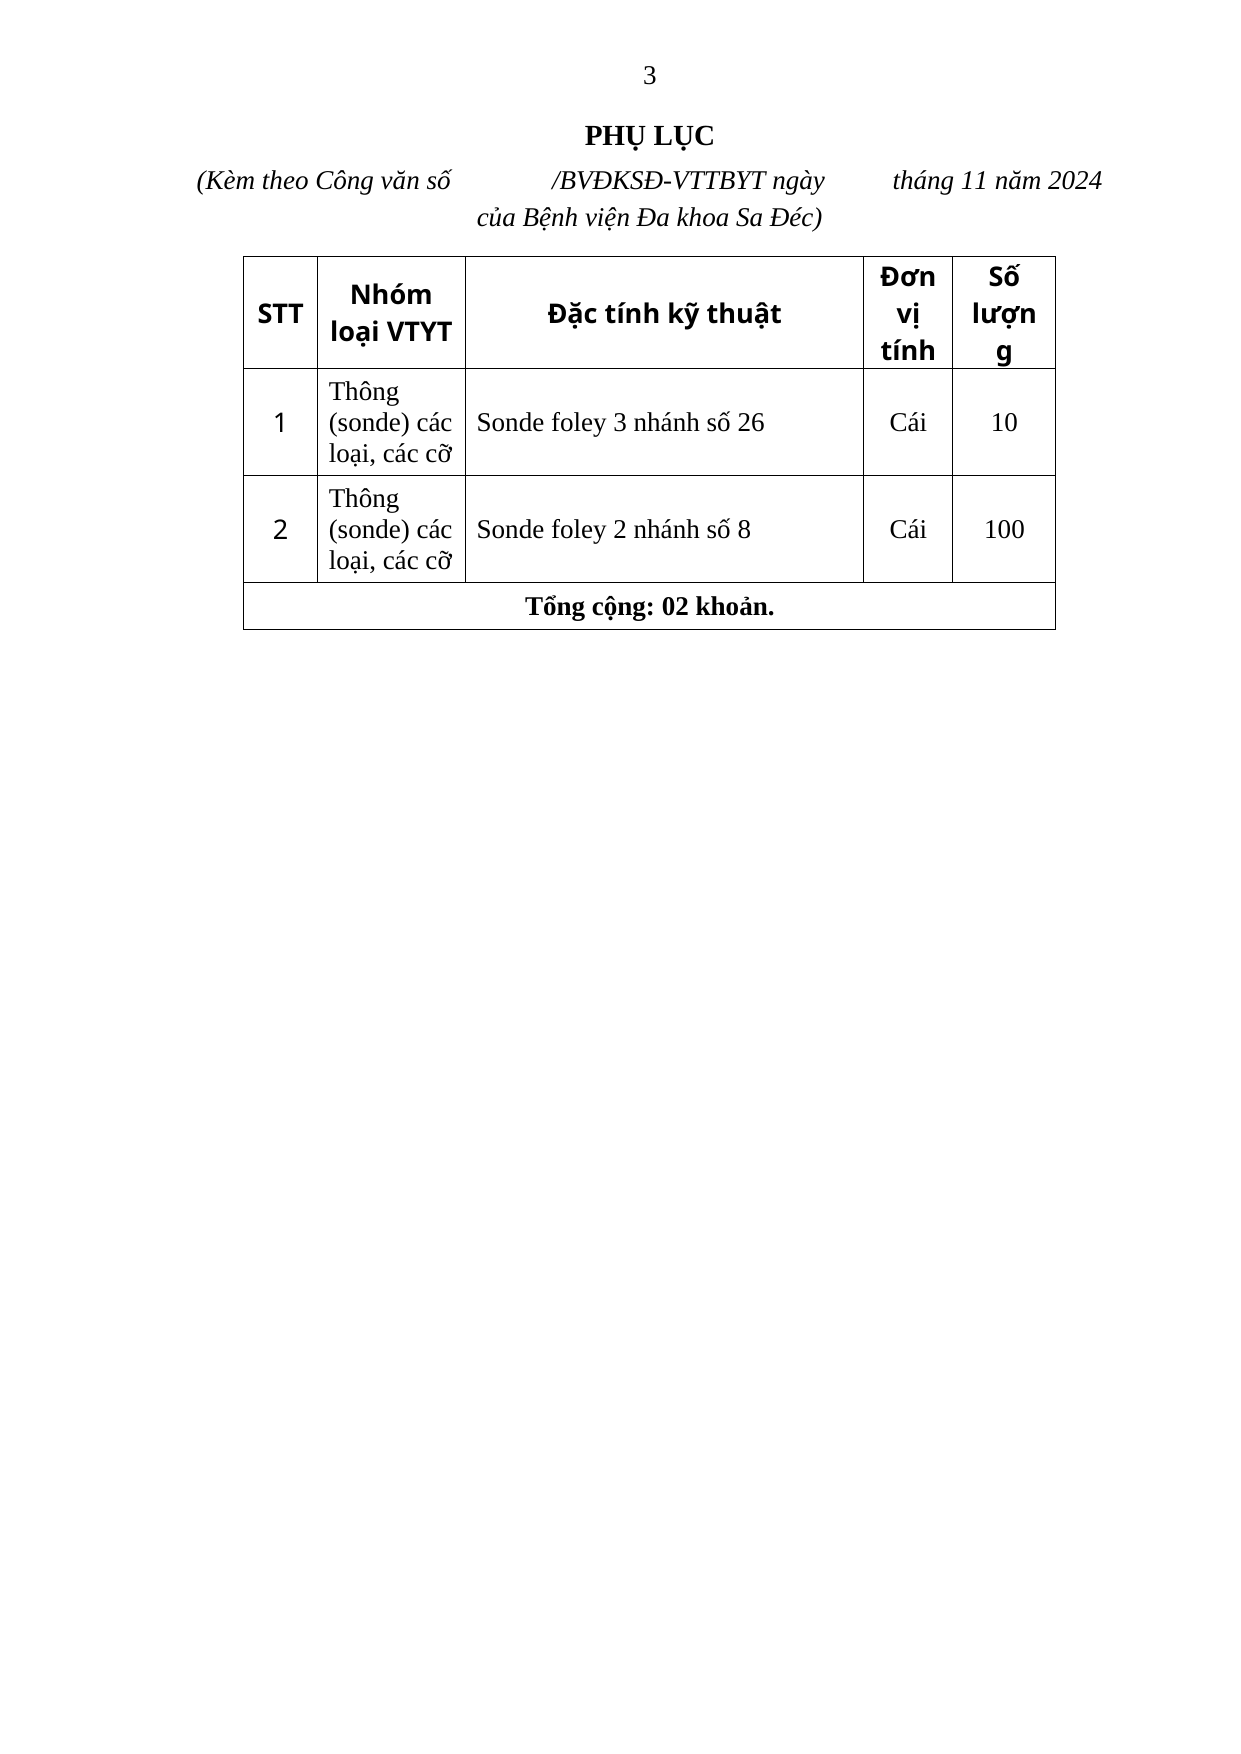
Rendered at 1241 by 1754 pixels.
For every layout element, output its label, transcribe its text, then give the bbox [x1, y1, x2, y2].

table_cell Thông (sonde) các loại, các cỡ [318, 476, 465, 582]
table_cell Sonde foley 2 nhánh số 8 [466, 476, 863, 582]
table_cell 100 [953, 476, 1055, 582]
text của Bệnh viện Đa khoa Sa Đéc) [177, 202, 1122, 233]
table_cell Tổng cộng: 02 khoản. [244, 583, 1055, 628]
text PHỤ LỤC [177, 118, 1122, 152]
table_header Đơn vị tính [864, 257, 952, 368]
table_cell Sonde foley 3 nhánh số 26 [466, 369, 863, 475]
table_header Đặc tính kỹ thuật [466, 257, 863, 368]
table_header STT [244, 257, 317, 368]
table_cell 10 [953, 369, 1055, 475]
table_header Số lượng [953, 257, 1055, 368]
table_cell Cái [864, 476, 952, 582]
table_cell Cái [864, 369, 952, 475]
text (Kèm theo Công văn số /BVĐKSĐ-VTTBYT ngày tháng 11 năm 2024 [177, 164, 1122, 195]
table_header Nhóm loại VTYT [318, 257, 465, 368]
table_cell Thông (sonde) các loại, các cỡ [318, 369, 465, 475]
table_cell 2 [244, 476, 317, 582]
table_cell 1 [244, 369, 317, 475]
